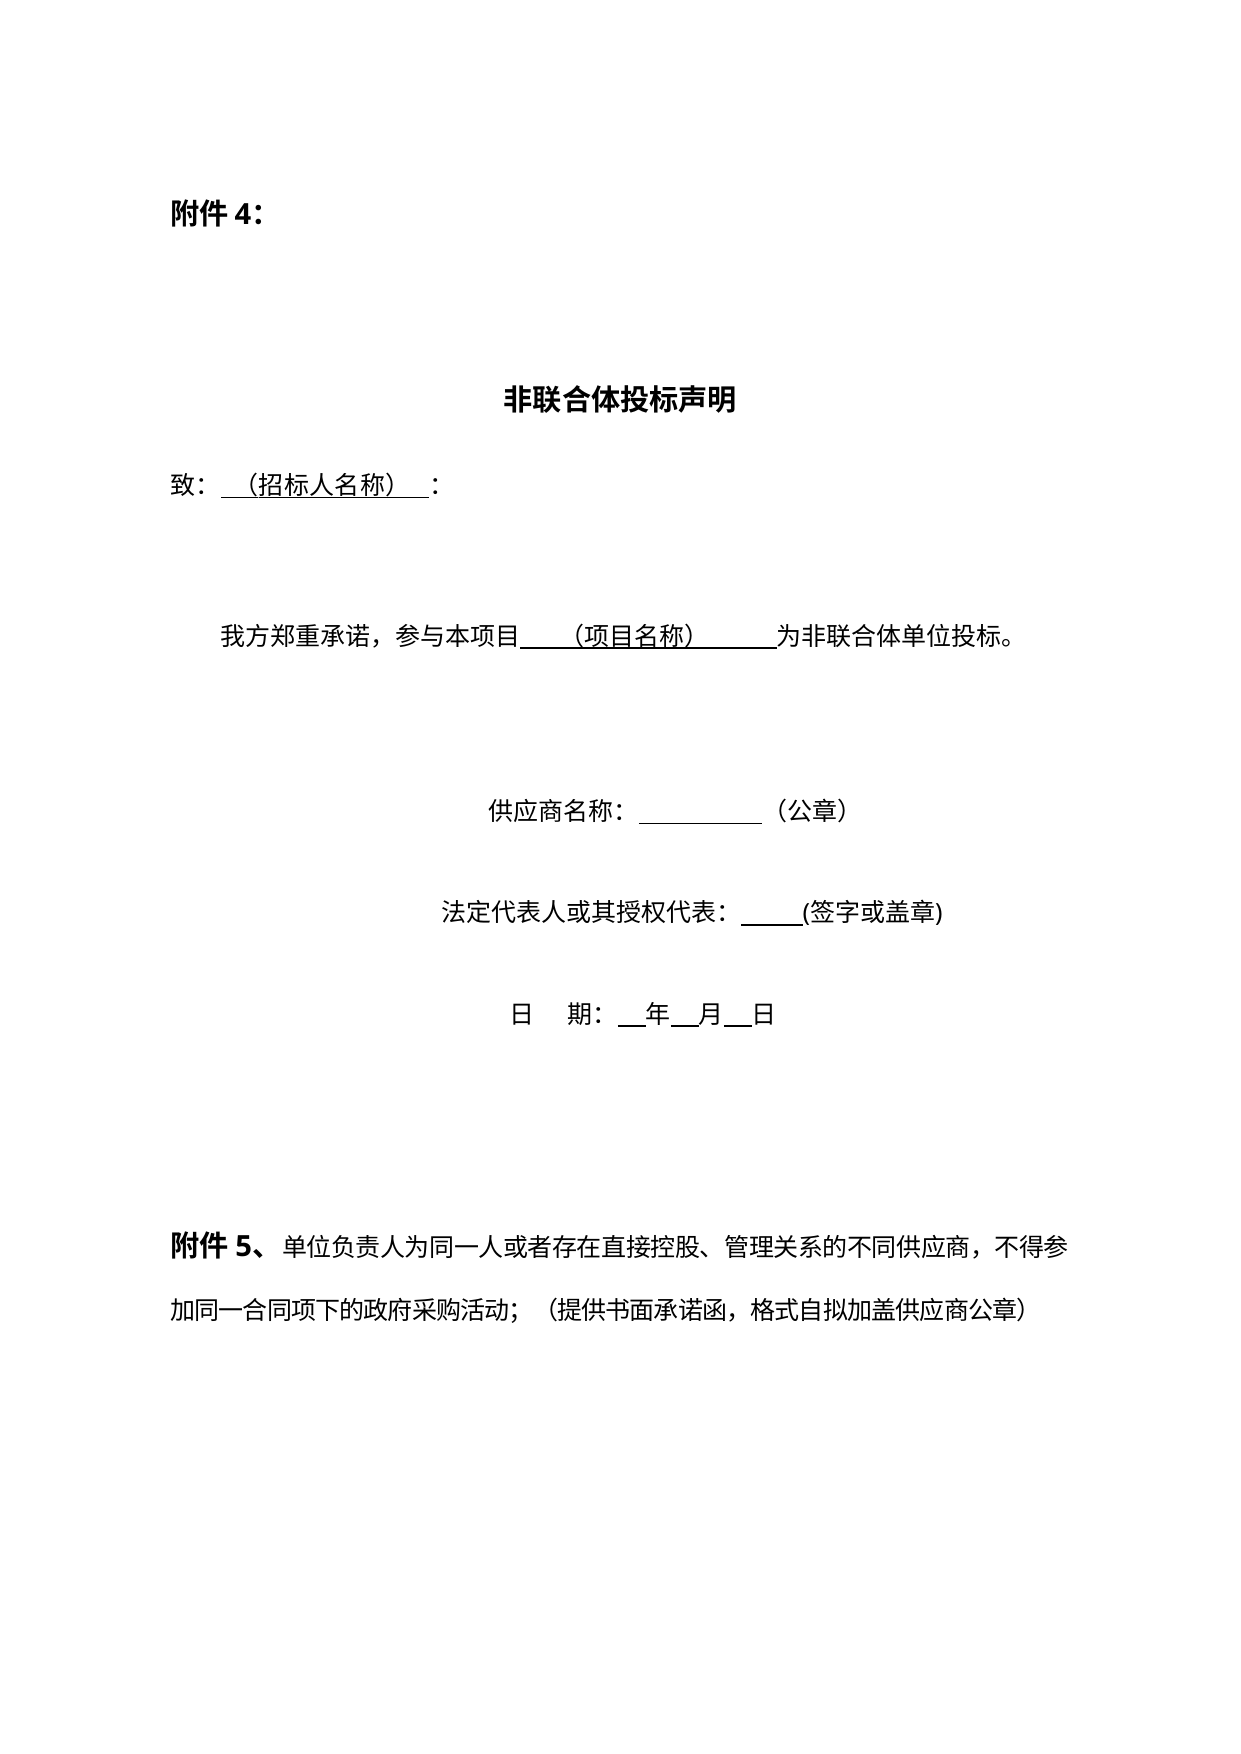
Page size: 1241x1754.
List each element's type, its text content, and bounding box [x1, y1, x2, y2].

text 我方郑重承诺，参与本项目 （项目名称） 为非联合体单位投标。 [170, 602, 1070, 667]
list 非联合体投标声明 [170, 365, 1070, 430]
text 日 期： 年 月 日 [170, 980, 1070, 1045]
text 致： （招标人名称） ： [170, 451, 1070, 516]
text 供应商名称： （公章） [170, 777, 1070, 842]
text 附件5、单位负责人为同一人或者存在直接控股、管理关系的不同供应商，不得参加同一合同项下的政府采购活动；（提供书面承诺函，格式自拟加盖供应商公章） [170, 1211, 1070, 1341]
list 附件4： [170, 179, 1070, 244]
text 法定代表人或其授权代表： (签字或盖章) [170, 878, 1070, 943]
